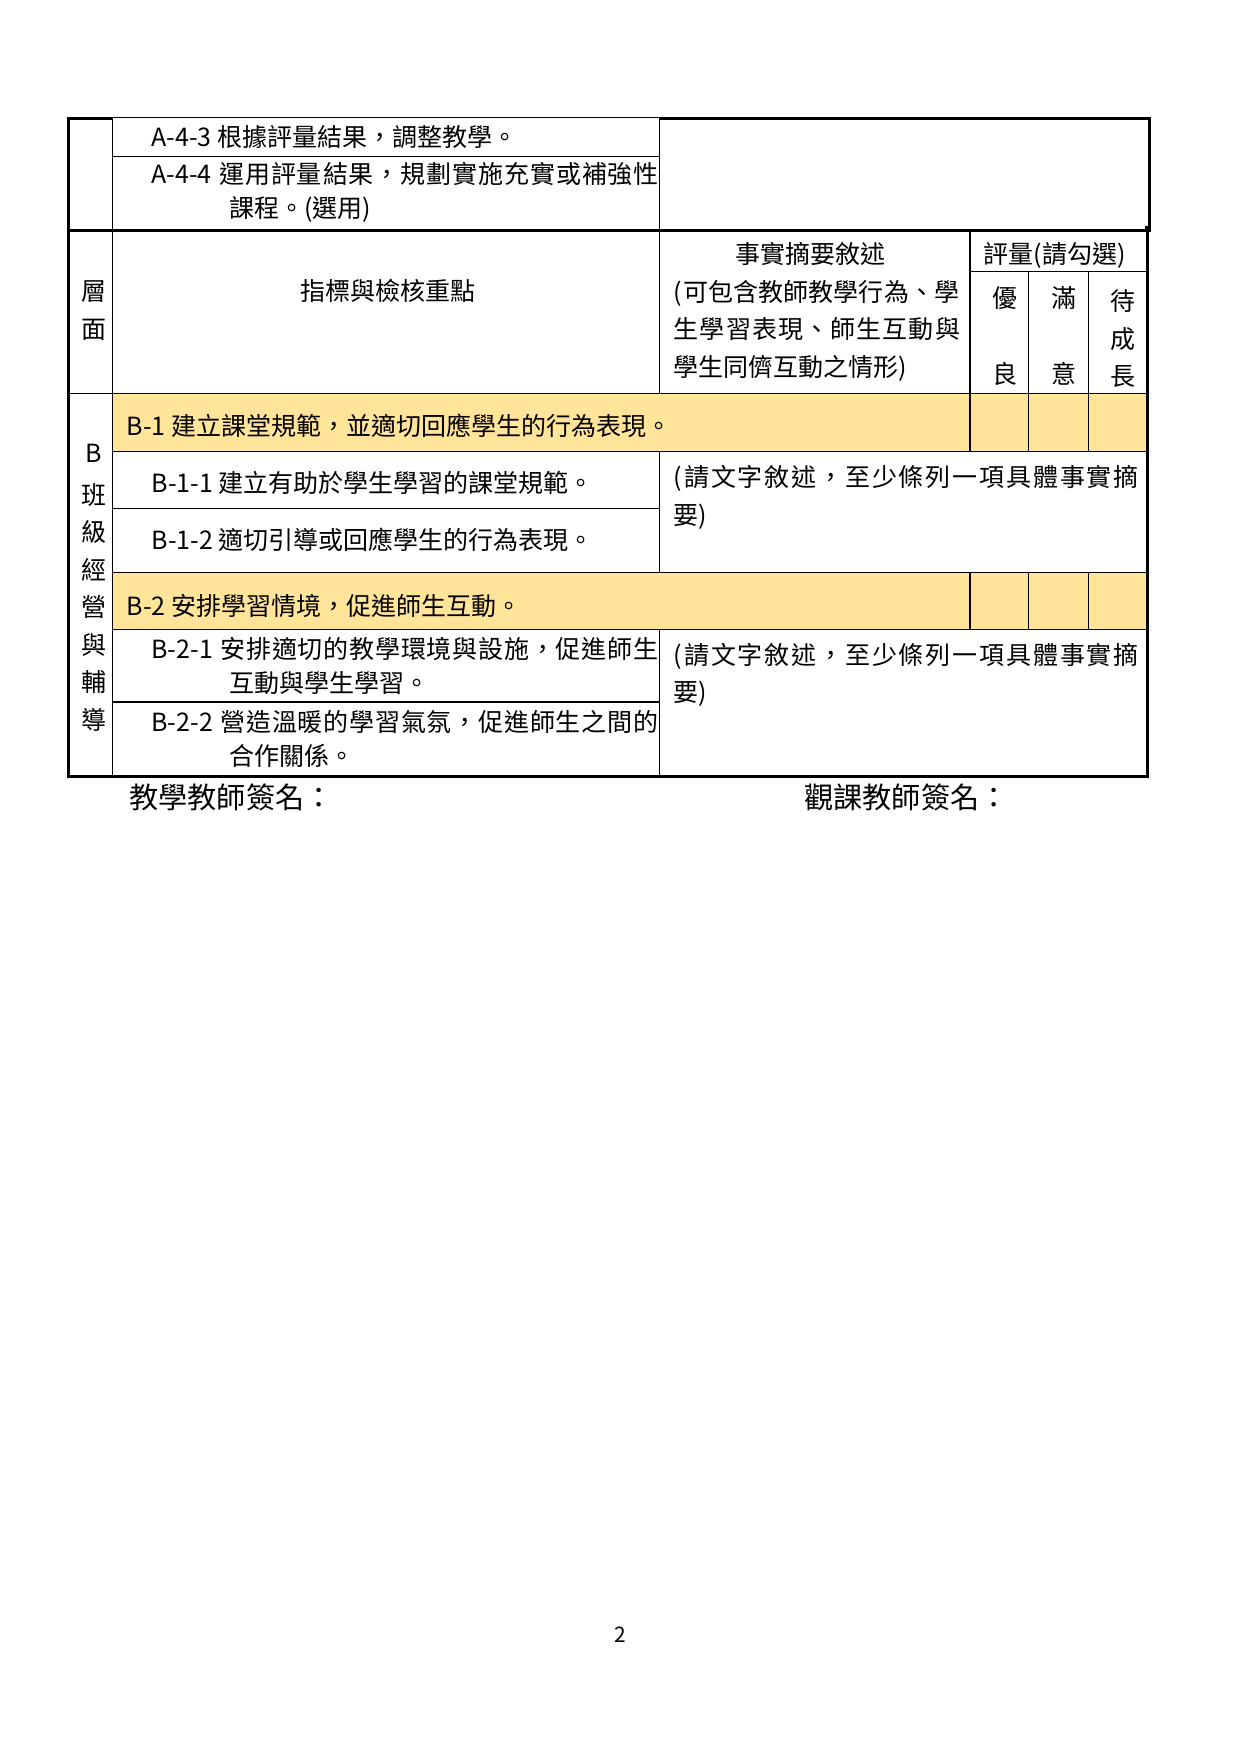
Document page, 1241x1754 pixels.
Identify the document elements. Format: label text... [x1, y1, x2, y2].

table_cell A-4-3 根據評量結果，調整教學。 [113, 118, 659, 156]
table_cell B-2-2 營造溫暖的學習氣氛，促進師生之間的合作關係。 [113, 703, 659, 775]
table_cell [1089, 394, 1146, 451]
table_cell 指標與檢核重點 [113, 232, 659, 393]
table_cell [971, 573, 1028, 629]
table_cell [971, 394, 1028, 451]
table_cell (請文字敘述，至少條列一項具體事實摘要) [660, 630, 1146, 775]
table_cell 事實摘要敘述 (可包含教師教學行為、學生學習表現、師生互動與學生同儕互動之情形) [660, 232, 969, 393]
table_cell 滿 意 [1029, 272, 1088, 393]
table_cell A-4-4 運用評量結果，規劃實施充實或補強性課程。(選用) [113, 157, 659, 229]
table_cell B-1 建立課堂規範，並適切回應學生的行為表現。 [113, 394, 969, 451]
table_cell 層面 [70, 232, 112, 393]
table_cell (請文字敘述，至少條列一項具體事實摘要) [660, 452, 1146, 572]
text 教學教師簽名： 觀課教師簽名： [54, 778, 1186, 816]
table_cell [1029, 573, 1088, 629]
table_cell B-1-2 適切引導或回應學生的行為表現。 [113, 509, 659, 572]
table_cell [1029, 394, 1088, 451]
table_cell B 班級經營與輔導 [70, 394, 112, 775]
table_cell [1089, 573, 1146, 629]
table_cell B-2-1 安排適切的教學環境與設施，促進師生互動與學生學習。 [113, 630, 659, 701]
table_cell B-1-1 建立有助於學生學習的課堂規範。 [113, 452, 659, 508]
table_cell 待成長 [1089, 272, 1146, 393]
table_cell 評量(請勾選) [971, 232, 1146, 271]
table_cell B-2 安排學習情境，促進師生互動。 [113, 573, 969, 629]
table_cell 優 良 [971, 272, 1028, 393]
